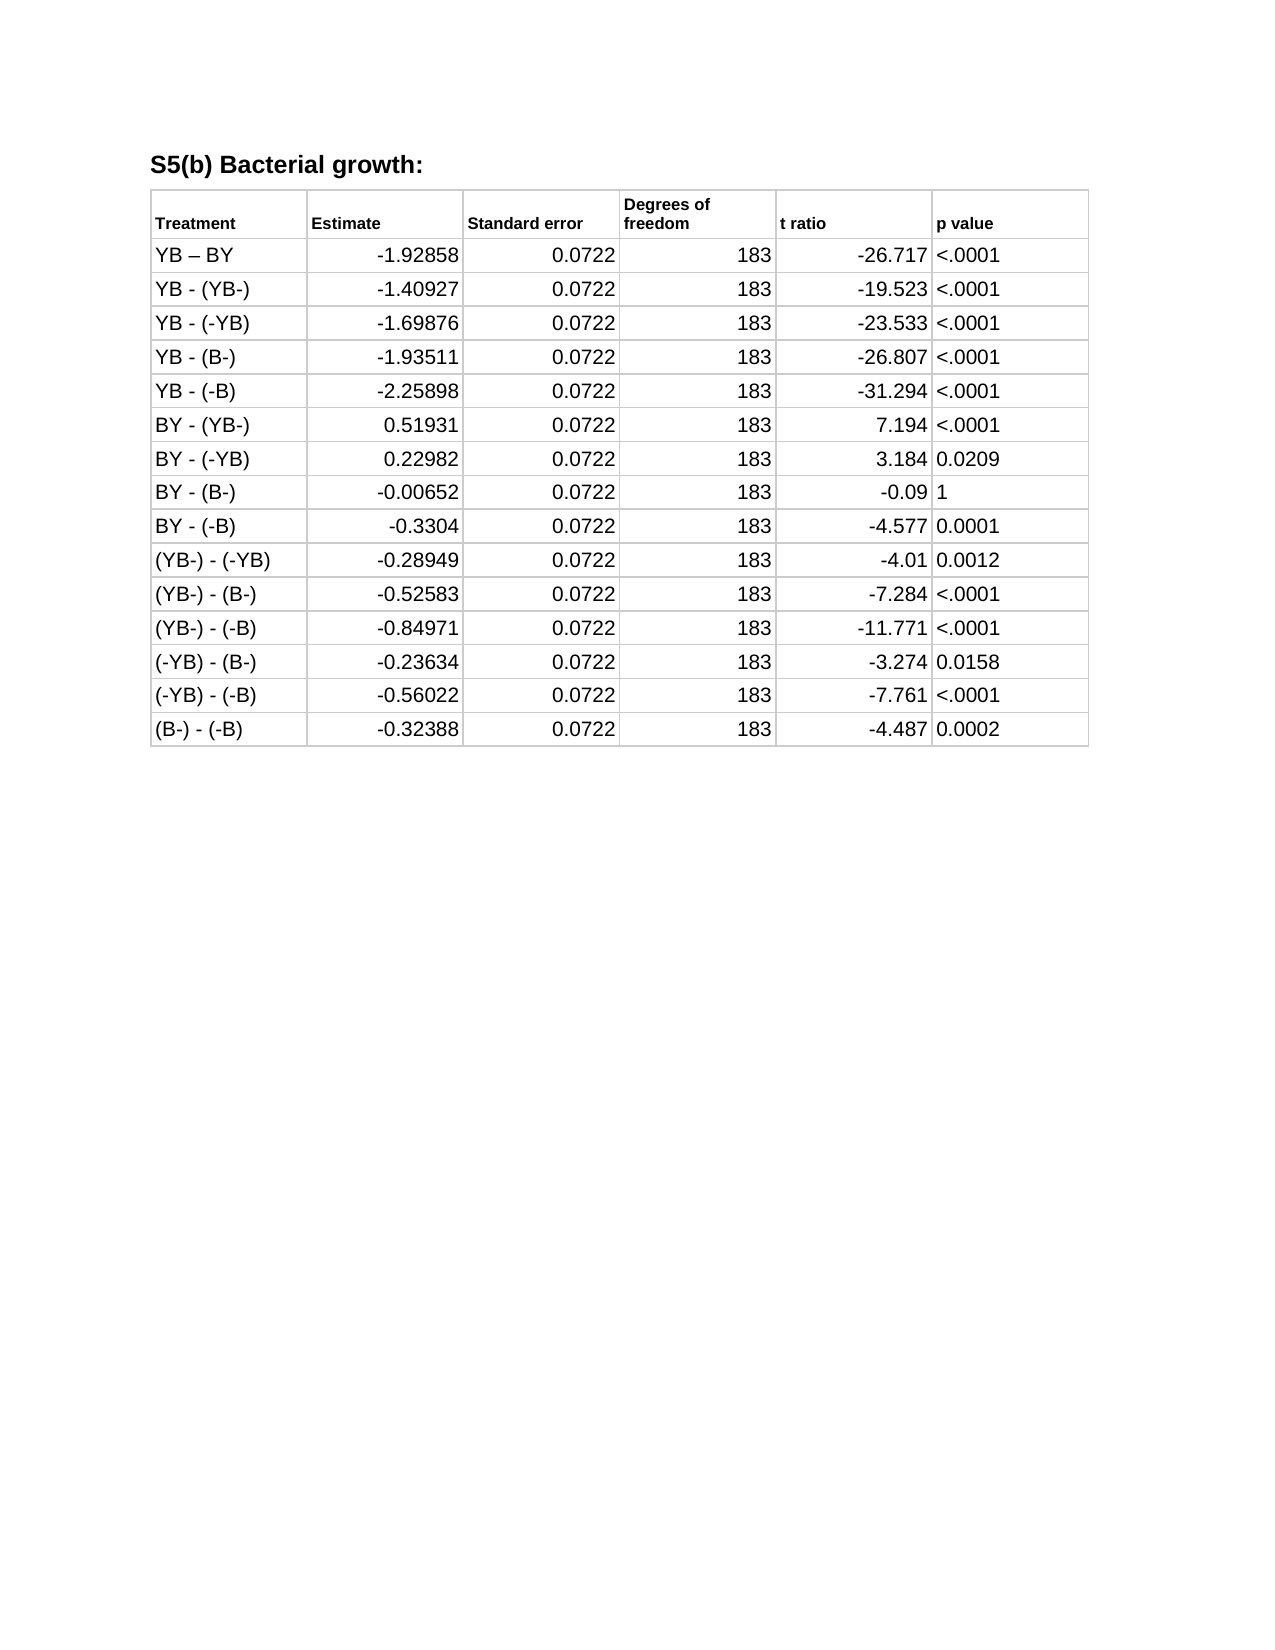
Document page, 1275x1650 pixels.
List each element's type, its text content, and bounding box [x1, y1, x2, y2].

table_cell -0.23634 [308, 645, 462, 678]
table_cell YB - (-B) [152, 375, 306, 407]
table_cell (-YB) - (-B) [152, 679, 306, 711]
table_cell 183 [620, 510, 775, 542]
table_cell 0.0722 [464, 578, 619, 610]
table_cell 0.22982 [308, 442, 462, 474]
table_cell -0.32388 [308, 713, 462, 745]
table_cell 0.0722 [464, 307, 619, 339]
table_cell -0.3304 [308, 510, 462, 542]
table_cell <.0001 [933, 612, 1088, 644]
table_cell BY - (-YB) [152, 442, 306, 474]
table_cell -4.487 [777, 713, 931, 745]
table_cell 0.0012 [933, 544, 1088, 576]
table_cell 183 [620, 544, 775, 576]
table_cell -26.807 [777, 341, 931, 373]
table_cell <.0001 [933, 239, 1088, 271]
table_cell (YB-) - (B-) [152, 578, 306, 610]
table_cell <.0001 [933, 408, 1088, 441]
table_cell 0.0722 [464, 645, 619, 678]
table_cell -26.717 [777, 239, 931, 271]
table_cell -7.284 [777, 578, 931, 610]
table_cell (-YB) - (B-) [152, 645, 306, 678]
table_cell YB - (B-) [152, 341, 306, 373]
table_cell <.0001 [933, 578, 1088, 610]
table_cell 0.0001 [933, 510, 1088, 542]
table_cell 0.0722 [464, 442, 619, 474]
table_header Treatment [152, 191, 306, 237]
table_cell <.0001 [933, 307, 1088, 339]
table_cell -1.92858 [308, 239, 462, 271]
table_cell <.0001 [933, 273, 1088, 305]
table_cell -4.01 [777, 544, 931, 576]
table_cell 0.51931 [308, 408, 462, 441]
table_cell YB - (YB-) [152, 273, 306, 305]
table_cell 3.184 [777, 442, 931, 474]
table_cell 0.0722 [464, 713, 619, 745]
table_cell -0.28949 [308, 544, 462, 576]
table_cell BY - (B-) [152, 476, 306, 508]
table_cell 0.0722 [464, 544, 619, 576]
table_cell 0.0722 [464, 273, 619, 305]
table_cell 183 [620, 713, 775, 745]
table_cell 0.0722 [464, 239, 619, 271]
table_cell 0.0722 [464, 612, 619, 644]
table_cell 183 [620, 341, 775, 373]
table_header Estimate [308, 191, 462, 237]
table_cell 0.0158 [933, 645, 1088, 678]
table_cell (YB-) - (-B) [152, 612, 306, 644]
subtitle S5(b) Bacterial growth: [150, 150, 1125, 179]
table_cell <.0001 [933, 679, 1088, 711]
table_header t ratio [777, 191, 931, 237]
table_cell 0.0722 [464, 341, 619, 373]
table_cell -0.00652 [308, 476, 462, 508]
table_cell -0.09 [777, 476, 931, 508]
table_cell -0.84971 [308, 612, 462, 644]
table_cell BY - (-B) [152, 510, 306, 542]
table_cell 0.0002 [933, 713, 1088, 745]
table_cell -7.761 [777, 679, 931, 711]
table_cell -23.533 [777, 307, 931, 339]
table_cell (B-) - (-B) [152, 713, 306, 745]
table_cell 183 [620, 375, 775, 407]
table_header p value [933, 191, 1088, 237]
table_cell -3.274 [777, 645, 931, 678]
table_cell -0.56022 [308, 679, 462, 711]
table_cell YB - (-YB) [152, 307, 306, 339]
table_cell -1.40927 [308, 273, 462, 305]
table_cell 0.0722 [464, 510, 619, 542]
table_cell 183 [620, 476, 775, 508]
table_cell -11.771 [777, 612, 931, 644]
table_cell 183 [620, 307, 775, 339]
table_cell 183 [620, 408, 775, 441]
table_cell 0.0722 [464, 679, 619, 711]
table_header Standard error [464, 191, 619, 237]
table_cell <.0001 [933, 375, 1088, 407]
table_cell -4.577 [777, 510, 931, 542]
table_cell 0.0209 [933, 442, 1088, 474]
table_cell -2.25898 [308, 375, 462, 407]
table_cell 183 [620, 442, 775, 474]
table_cell -0.52583 [308, 578, 462, 610]
table_cell 0.0722 [464, 476, 619, 508]
table_cell 183 [620, 645, 775, 678]
table_cell BY - (YB-) [152, 408, 306, 441]
table_cell 183 [620, 679, 775, 711]
table_cell -19.523 [777, 273, 931, 305]
table_cell 183 [620, 239, 775, 271]
table_cell 183 [620, 273, 775, 305]
table_cell YB – BY [152, 239, 306, 271]
table_cell -31.294 [777, 375, 931, 407]
table_cell -1.69876 [308, 307, 462, 339]
table_cell 0.0722 [464, 408, 619, 441]
table_cell (YB-) - (-YB) [152, 544, 306, 576]
table_cell -1.93511 [308, 341, 462, 373]
table_cell 183 [620, 612, 775, 644]
table_cell 183 [620, 578, 775, 610]
table_cell 1 [933, 476, 1088, 508]
table_cell 0.0722 [464, 375, 619, 407]
table_header Degrees of freedom [620, 191, 775, 237]
table_cell <.0001 [933, 341, 1088, 373]
table_cell 7.194 [777, 408, 931, 441]
